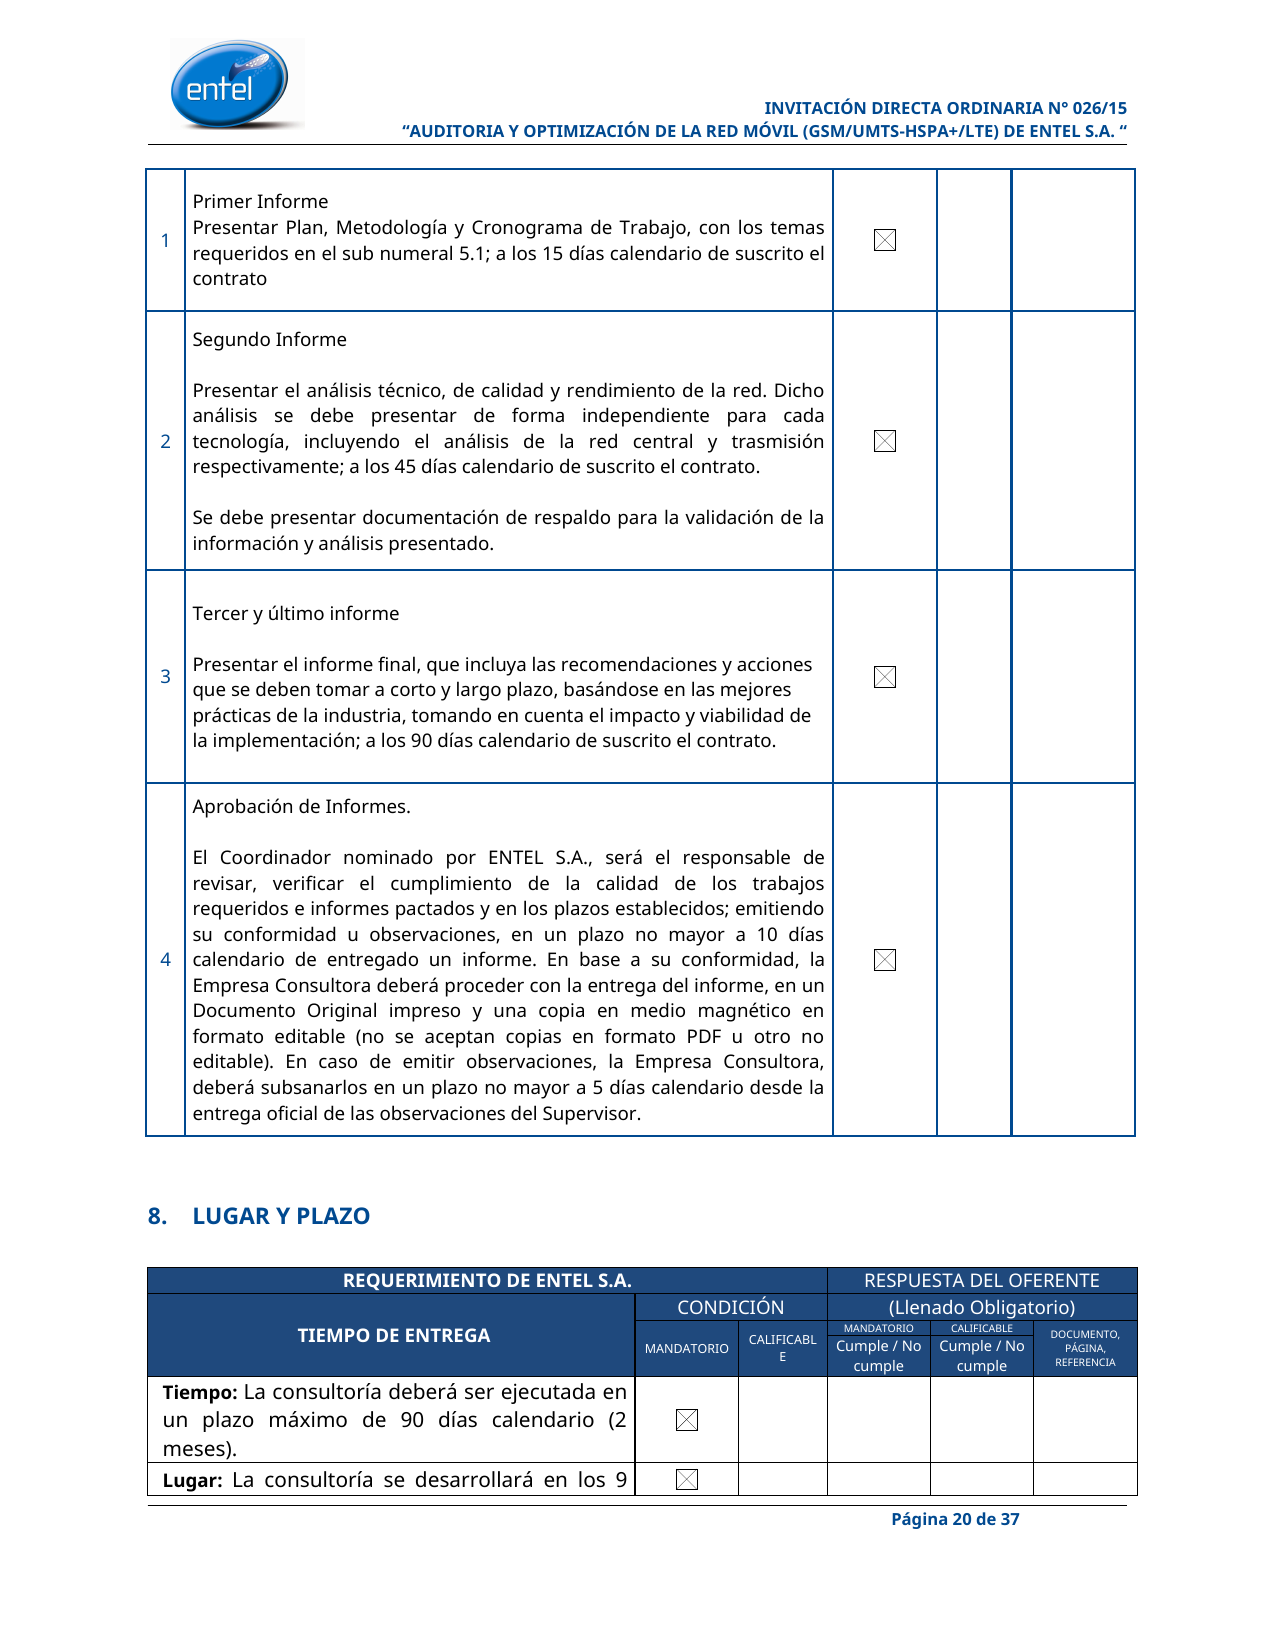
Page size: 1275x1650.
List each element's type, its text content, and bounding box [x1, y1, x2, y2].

table_cell 1 [147, 170, 184, 310]
table_cell TIEMPO DE ENTREGA [148, 1294, 634, 1376]
table_cell Tercer y último informe Presentar el informe final, que incluya las recomendaciones y acciones que se deben tomar a corto y largo plazo, basándose en las mejores prácticas de la industria, tomando en cuenta el impacto y viabilidad de la implementación; a los 90 días calendario de suscrito el contrato. [186, 571, 832, 782]
table_cell (Llenado Obligatorio) [828, 1294, 1137, 1320]
table_cell [739, 1463, 827, 1495]
table_cell CALIFICABLE [739, 1321, 827, 1376]
picture [170, 38, 305, 130]
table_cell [148, 1463, 634, 1495]
table_cell [834, 170, 936, 310]
table_cell Aprobación de Informes. El Coordinador nominado por ENTEL S.A., será el responsable de revisar, verificar el cumplimiento de la calidad de los trabajos requeridos e informes pactados y en los plazos establecidos; emitiendo su conformidad u observaciones, en un plazo no mayor a 10 días calendario de entregado un informe. En base a su conformidad, la Empresa Consultora deberá proceder con la entrega del informe, en un Documento Original impreso y una copia en medio magnético en formato editable (no se aceptan copias en formato PDF u otro no editable). En caso de emitir observaciones, la Empresa Consultora, deberá subsanarlos en un plazo no mayor a 5 días calendario desde la entrega oficial de las observaciones del Supervisor. [186, 784, 832, 1135]
table_cell [938, 312, 1010, 569]
table_cell [938, 784, 1010, 1135]
table_cell MANDATORIO [828, 1321, 930, 1335]
table_cell [834, 571, 936, 782]
table_cell Segundo Informe Presentar el análisis técnico, de calidad y rendimiento de la red. Dicho análisis se debe presentar de forma independiente para cada tecnología, incluyendo el análisis de la red central y trasmisión respectivamente; a los 45 días calendario de suscrito el contrato. Se debe presentar documentación de respaldo para la validación de la información y análisis presentado. [186, 312, 832, 569]
table_header REQUERIMIENTO DE ENTEL S.A. [148, 1268, 827, 1293]
table_header RESPUESTA DEL OFERENTE [828, 1268, 1137, 1293]
table_cell DOCUMENTO, PÁGINA, REFERENCIA [1034, 1321, 1137, 1376]
table_cell [938, 170, 1010, 310]
table_cell [834, 312, 936, 569]
table_cell Primer Informe Presentar Plan, Metodología y Cronograma de Trabajo, con los temas requeridos en el sub numeral 5.1; a los 15 días calendario de suscrito el contrato [186, 170, 832, 310]
table_cell 2 [147, 312, 184, 569]
table_cell [1013, 571, 1134, 782]
table_cell [828, 1377, 930, 1462]
list LUGAR Y PLAZO [148, 1199, 1127, 1231]
table_cell 4 [147, 784, 184, 1135]
table_cell CALIFICABLE [931, 1321, 1033, 1335]
table_cell [828, 1463, 930, 1495]
table_cell [931, 1463, 1033, 1495]
table_cell 3 [147, 571, 184, 782]
table_cell [739, 1377, 827, 1462]
table_cell [1034, 1463, 1137, 1495]
table_cell MANDATORIO [636, 1321, 738, 1376]
table_cell [1013, 784, 1134, 1135]
table_cell Cumple / No cumple [931, 1336, 1033, 1376]
table_cell Tiempo: La consultoría deberá ser ejecutada en un plazo máximo de 90 días calendario (2 meses). [148, 1377, 634, 1462]
table_cell Cumple / No cumple [828, 1336, 930, 1376]
table_cell [1034, 1377, 1137, 1462]
table_cell [834, 784, 936, 1135]
table_cell [636, 1377, 738, 1462]
table_cell [938, 571, 1010, 782]
table_cell [1013, 312, 1134, 569]
table_cell [931, 1377, 1033, 1462]
table_cell [1013, 170, 1134, 310]
table_cell [636, 1463, 738, 1495]
table_cell CONDICIÓN [636, 1294, 827, 1320]
